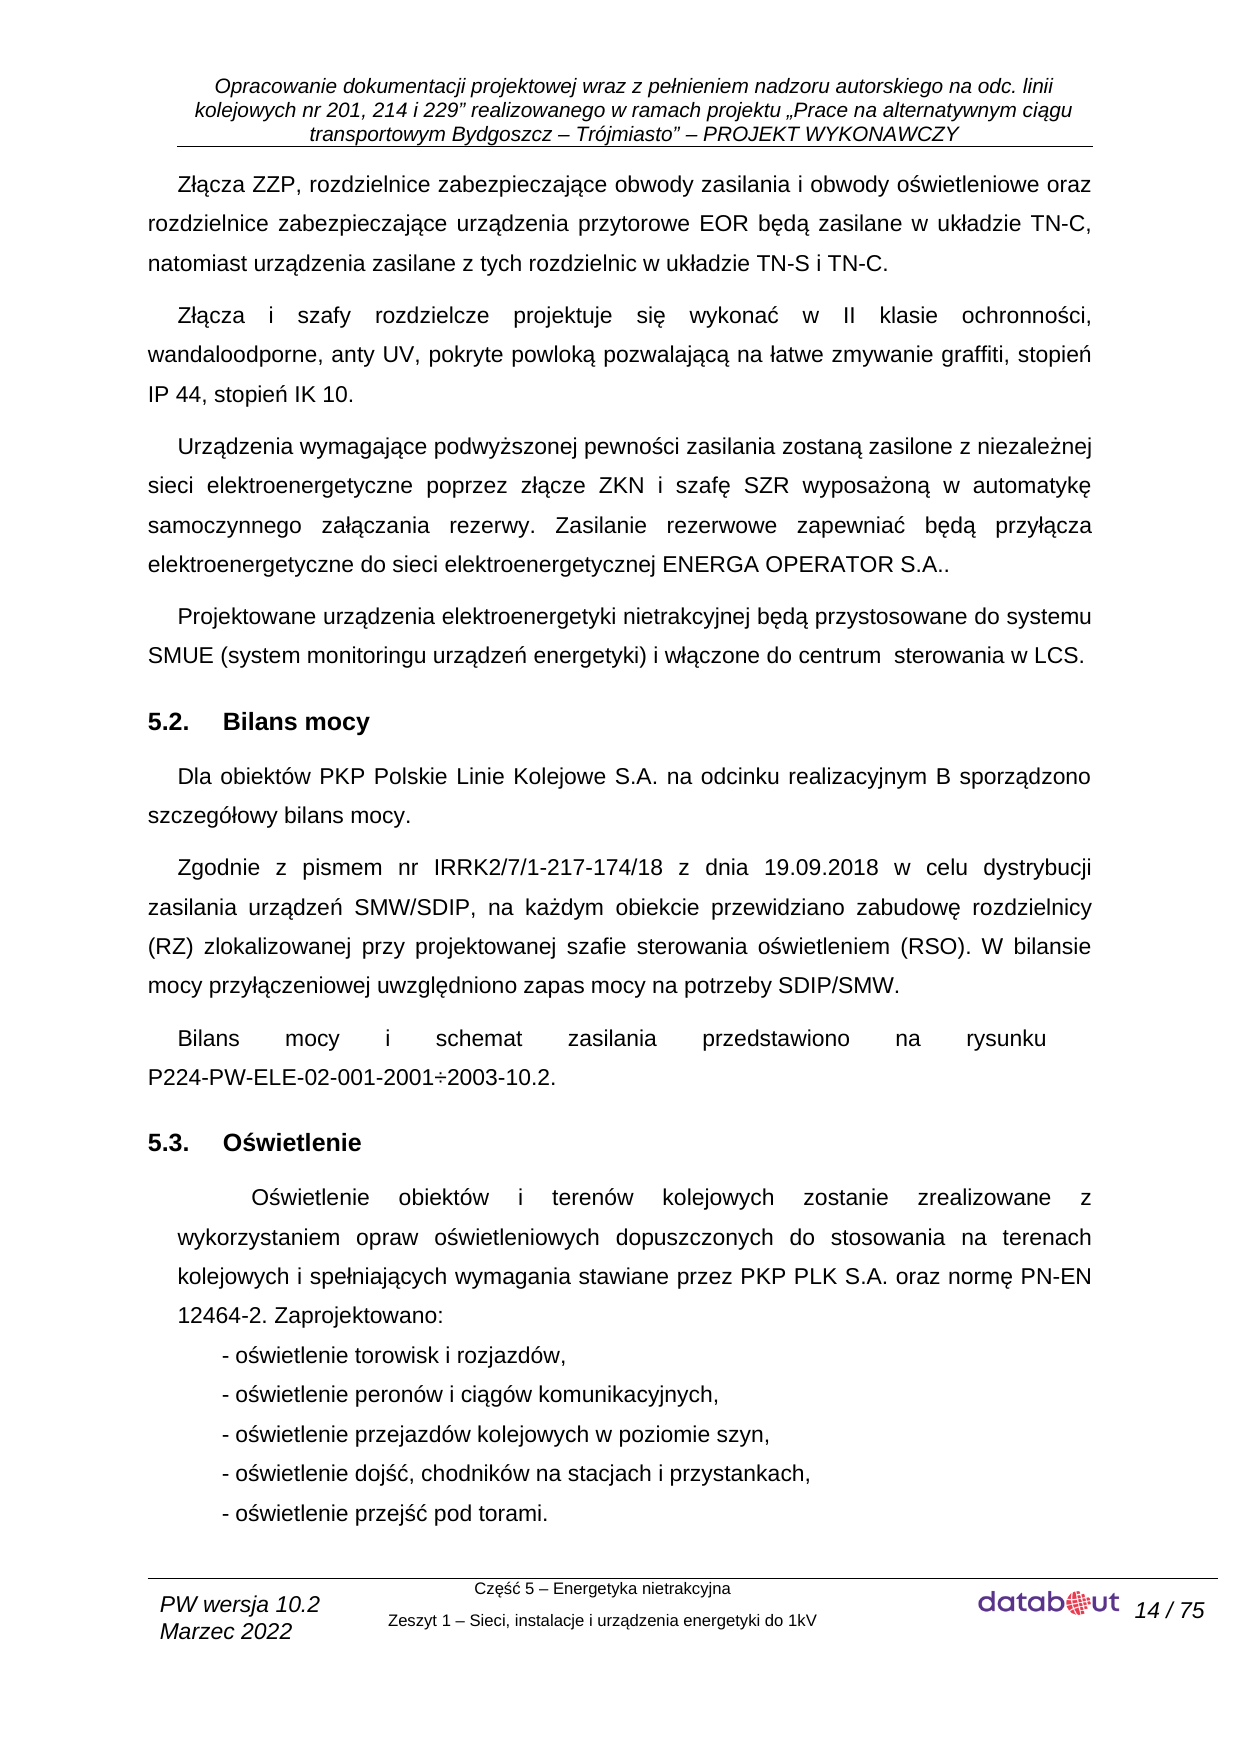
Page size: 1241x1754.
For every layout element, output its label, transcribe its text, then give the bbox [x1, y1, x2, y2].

text Zgodnie z pismem nr IRRK2/7/1-217-174/18 z dnia 19.09.2018 w celu dystrybucji zasilania urządzeń SMW/SDIP, na każdym obiekcie przewidziano zabudowę rozdzielnicy (RZ) zlokalizowanej przy projektowanej szafie sterowania oświetleniem (RSO). W bilansie mocy przyłączeniowej uwzględniono zapas mocy na potrzeby SDIP/SMW. [148, 854, 1092, 999]
list oświetlenie peronów i ciągów komunikacyjnych, [222, 1381, 1092, 1408]
subtitle Oświetlenie [148, 1128, 1092, 1157]
subtitle Bilans mocy [148, 707, 1092, 736]
picture [964, 1579, 1133, 1628]
list oświetlenie przejść pod torami. [222, 1500, 1092, 1526]
text Złącza i szafy rozdzielcze projektuje się wykonać w II klasie ochronności, wandaloodporne, anty UV, pokryte powloką pozwalającą na łatwe zmywanie graffiti, stopień IP 44, stopień IK 10. [148, 302, 1092, 407]
list oświetlenie torowisk i rozjazdów, [222, 1342, 1092, 1368]
list oświetlenie przejazdów kolejowych w poziomie szyn, [222, 1421, 1092, 1447]
text Złącza ZZP, rozdzielnice zabezpieczające obwody zasilania i obwody oświetleniowe oraz rozdzielnice zabezpieczające urządzenia przytorowe EOR będą zasilane w układzie TN-C, natomiast urządzenia zasilane z tych rozdzielnic w układzie TN-S i TN-C. [148, 171, 1092, 276]
text Oświetlenie obiektów i terenów kolejowych zostanie zrealizowane z wykorzystaniem opraw oświetleniowych dopuszczonych do stosowania na terenach kolejowych i spełniających wymagania stawiane przez PKP PLK S.A. oraz normę PN-EN 12464-2. Zaprojektowano: [177, 1184, 1092, 1329]
text Bilans mocy i schemat zasilania przedstawiono na rysunku P224-PW-ELE-02-001-2001÷2003-10.2. [148, 1024, 1092, 1090]
list oświetlenie dojść, chodników na stacjach i przystankach, [222, 1460, 1092, 1487]
text Projektowane urządzenia elektroenergetyki nietrakcyjnej będą przystosowane do systemu SMUE (system monitoringu urządzeń energetyki) i włączone do centrum sterowania w LCS. [148, 603, 1092, 669]
text Dla obiektów PKP Polskie Linie Kolejowe S.A. na odcinku realizacyjnym B sporządzono szczegółowy bilans mocy. [148, 763, 1092, 828]
text Urządzenia wymagające podwyższonej pewności zasilania zostaną zasilone z niezależnej sieci elektroenergetyczne poprzez złącze ZKN i szafę SZR wyposażoną w automatykę samoczynnego załączania rezerwy. Zasilanie rezerwowe zapewniać będą przyłącza elektroenergetyczne do sieci elektroenergetycznej ENERGA OPERATOR S.A.. [148, 433, 1092, 577]
